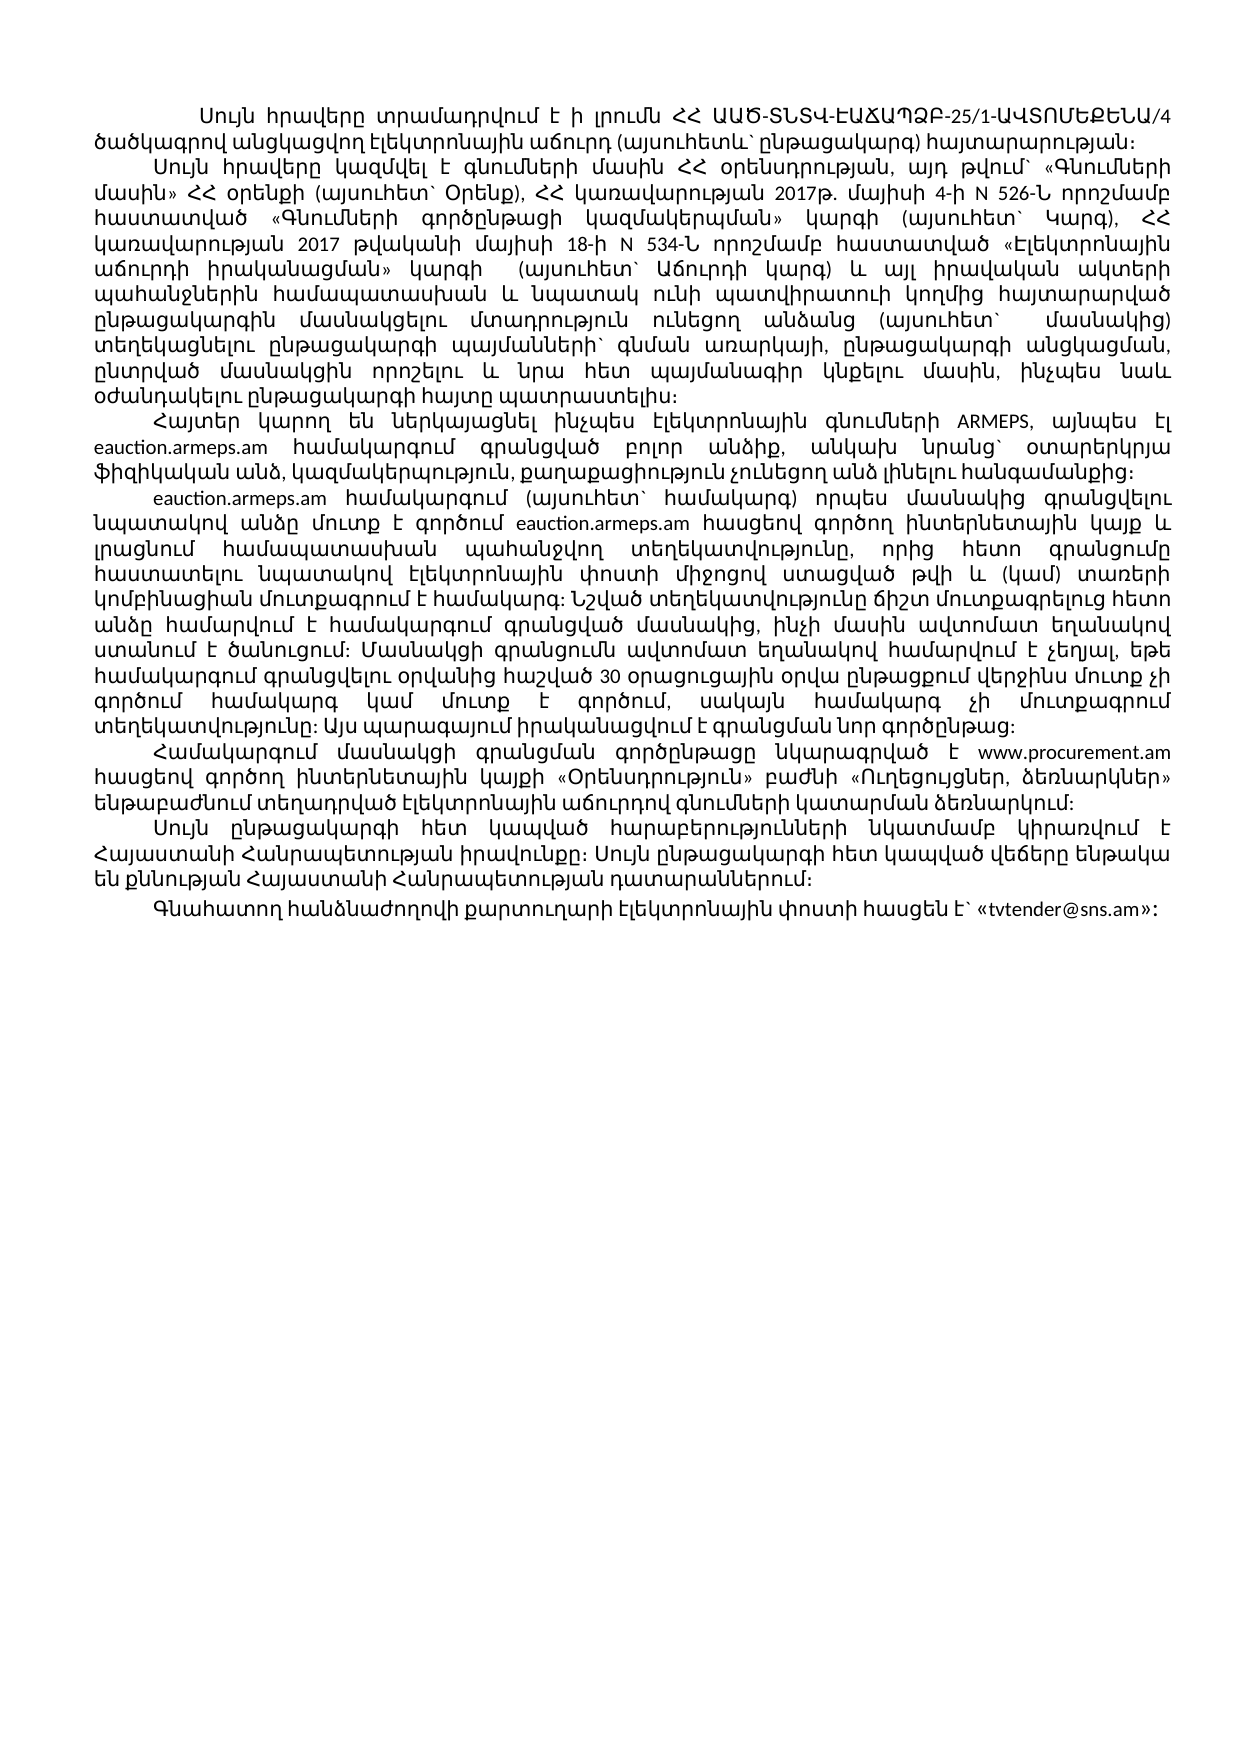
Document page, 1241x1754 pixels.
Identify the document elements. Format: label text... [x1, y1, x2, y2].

text eauction.armeps.am համակարգում (այսուհետ` համակարգ) որպես մասնակից գրանցվելու նպատակով անձը մուտք է գործում eauction.armeps.am հասցեով գործող ինտերնետային կայք և լրացնում համապատասխան պահանջվող տեղեկատվությունը, որից հետո գրանցումը հաստատելու նպատակով էլեկտրոնային փոստի միջոցով ստացված թվի և (կամ) տառերի կոմբինացիան մուտքագրում է համակարգ: Նշված տեղեկատվությունը ճիշտ մուտքագրելուց հետո անձը համարվում է համակարգում գրանցված մասնակից, ինչի մասին ավտոմատ եղանակով ստանում է ծանուցում: Մասնակցի գրանցումն ավտոմատ եղանակով համարվում է չեղյալ, եթե համակարգում գրանցվելու օրվանից հաշված 30 օրացուցային օրվա ընթացքում վերջինս մուտք չի գործում համակարգ կամ մուտք է գործում, սակայն համակարգ չի մուտքագրում տեղեկատվությունը: Այս պարագայում իրականացվում է գրանցման նոր գործընթաց: [94, 485, 1171, 739]
text Սույն ընթացակարգի հետ կապված հարաբերությունների նկատմամբ կիրառվում է Հայաստանի Հանրապետության իրավունքը։ Սույն ընթացակարգի հետ կապված վեճերը ենթակա են քննության Հայաստանի Հանրապետության դատարաններում։ [94, 815, 1171, 892]
text Համակարգում մասնակցի գրանցման գործընթացը նկարագրված է www.procurement.am հասցեով գործող ինտերնետային կայքի «Օրենսդրություն» բաժնի «Ուղեցույցներ, ձեռնարկներ» ենթաբաժնում տեղադրված էլեկտրոնային աճուրդով գնումների կատարման ձեռնարկում: [94, 739, 1171, 815]
text Հայտեր կարող են ներկայացնել ինչպես էլեկտրոնային գնումների ARMEPS, այնպես էլ eauction.armeps.am համակարգում գրանցված բոլոր անձիք, անկախ նրանց` օտարերկրյա ֆիզիկական անձ, կազմակերպություն, քաղաքացիություն չունեցող անձ լինելու հանգամանքից։ [94, 409, 1171, 485]
text Սույն հրավերը կազմվել է գնումների մասին ՀՀ օրենսդրության, այդ թվում` «Գնումների մասին» ՀՀ օրենքի (այսուհետ` Օրենք), ՀՀ կառավարության 2017թ. մայիսի 4-ի N 526-Ն որոշմամբ հաստատված «Գնումների գործընթացի կազմակերպման» կարգի (այսուհետ` Կարգ), ՀՀ կառավարության 2017 թվականի մայիսի 18-ի N 534-Ն որոշմամբ հաստատված «Էլեկտրոնային աճուրդի իրականացման» կարգի (այսուհետ` Աճուրդի կարգ) և այլ իրավական ակտերի պահանջներին համապատասխան և նպատակ ունի պատվիրատուի կողմից հայտարարված ընթացակարգին մասնակցելու մտադրություն ունեցող անձանց (այսուհետ` մասնակից) տեղեկացնելու ընթացակարգի պայմանների` գնման առարկայի, ընթացակարգի անցկացման, ընտրված մասնակցին որոշելու և նրա հետ պայմանագիր կնքելու մասին, ինչպես նաև օժանդակելու ընթացակարգի հայտը պատրաստելիս։ [94, 154, 1171, 409]
text Սույն հրավերը տրամադրվում է ի լրումն ՀՀ ԱԱԾ-ՏՆՏՎ-ԷԱՃԱՊՁԲ-25/1-ԱՎՏՈՄԵՔԵՆԱ/4 ծածկագրով անցկացվող էլեկտրոնային աճուրդ (այսուհետև` ընթացակարգ) հայտարարության։ [94, 104, 1171, 154]
text Գնահատող հանձնաժողովի քարտուղարի էլեկտրոնային փոստի հասցեն է` «tvtender@sns.am»: [94, 892, 1171, 922]
